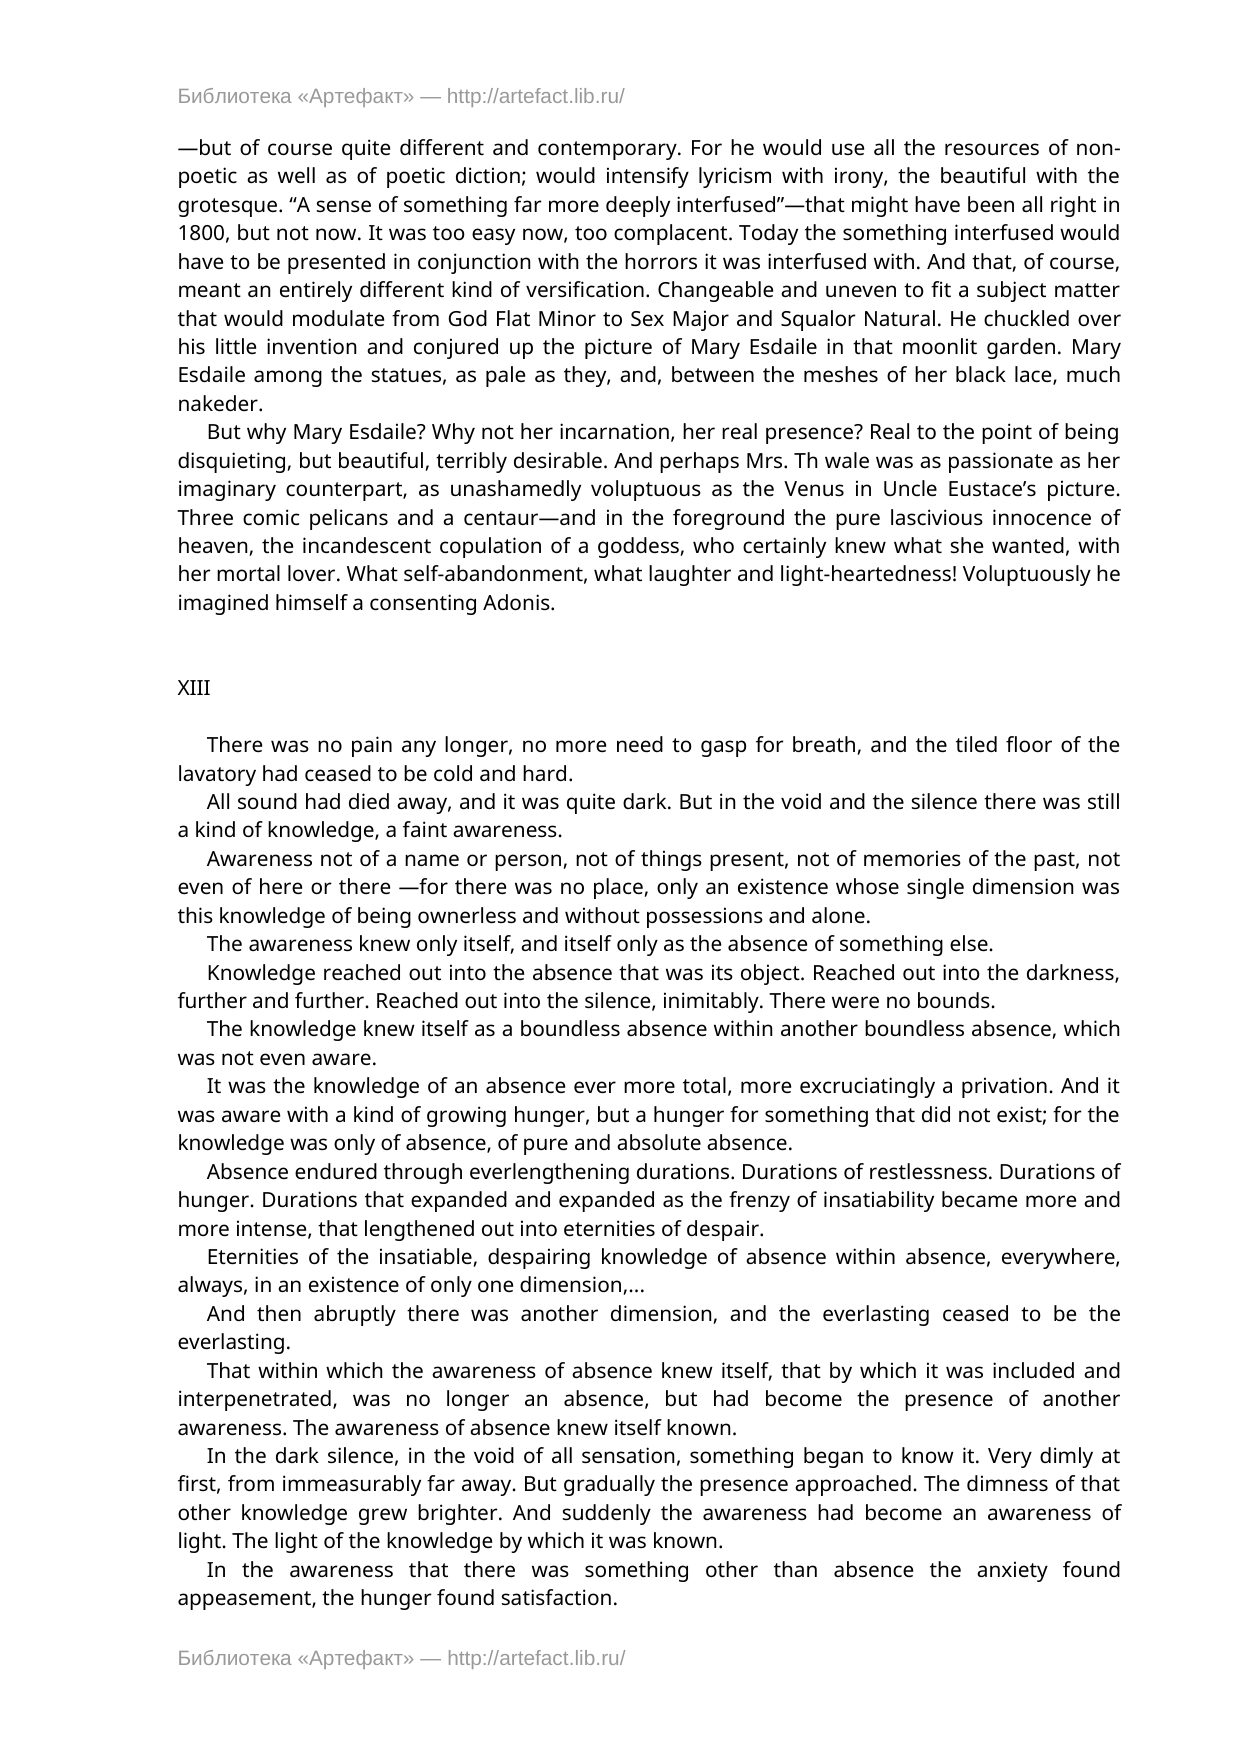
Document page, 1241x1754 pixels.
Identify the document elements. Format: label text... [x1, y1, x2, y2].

text The awareness knew only itself, and itself only as the absence of something else. [177, 929, 1122, 958]
text There was no pain any longer, no more need to gasp for breath, and the tiled floor of the lavatory had ceased to be cold and hard. [177, 730, 1122, 787]
text In the awareness that there was something other than absence the anxiety found appeasement, the hunger found satisfaction. [177, 1555, 1122, 1612]
text In the dark silence, in the void of all sensation, something began to know it. Very dimly at first, from immeasurably far away. But gradually the presence approached. The dimness of that other knowledge grew brighter. And suddenly the awareness had become an awareness of light. The light of the knowledge by which it was known. [177, 1441, 1122, 1555]
text Knowledge reached out into the absence that was its object. Reached out into the darkness, further and further. Reached out into the silence, inimitably. There were no bounds. [177, 958, 1122, 1014]
text Awareness not of a name or person, not of things present, not of memories of the past, not even of here or there —for there was no place, only an existence whose single dimension was this knowledge of being ownerless and without possessions and alone. [177, 844, 1122, 929]
subtitle XIII [177, 673, 1122, 702]
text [177, 133, 1122, 417]
text All sound had died away, and it was quite dark. But in the void and the silence there was still a kind of knowledge, a faint awareness. [177, 787, 1122, 844]
text That within which the awareness of absence knew itself, that by which it was included and interpenetrated, was no longer an absence, but had become the presence of another awareness. The awareness of absence knew itself known. [177, 1356, 1122, 1441]
text The knowledge knew itself as a boundless absence within another boundless absence, which was not even aware. [177, 1014, 1122, 1071]
text Eternities of the insatiable, despairing knowledge of absence within absence, everywhere, always, in an existence of only one dimension,... [177, 1242, 1122, 1299]
text It was the knowledge of an absence ever more total, more excruciatingly a privation. And it was aware with a kind of growing hunger, but a hunger for something that did not exist; for the knowledge was only of absence, of pure and absolute absence. [177, 1071, 1122, 1157]
text And then abruptly there was another dimension, and the everlasting ceased to be the everlasting. [177, 1299, 1122, 1356]
text Absence endured through everlengthening durations. Durations of restlessness. Durations of hunger. Durations that expanded and expanded as the frenzy of insatiability became more and more intense, that lengthened out into eternities of despair. [177, 1157, 1122, 1242]
text But why Mary Esdaile? Why not her incarnation, her real presence? Real to the point of being disquieting, but beautiful, terribly desirable. And perhaps Mrs. Th wale was as passionate as her imaginary counterpart, as unashamedly voluptuous as the Venus in Uncle Eustace’s picture. Three comic pelicans and a centaur—and in the foreground the pure lascivious innocence of heaven, the incandescent copulation of a goddess, who certainly knew what she wanted, with her mortal lover. What self-abandonment, what laughter and light-heartedness! Voluptuously he imagined himself a consenting Adonis. [177, 417, 1122, 616]
